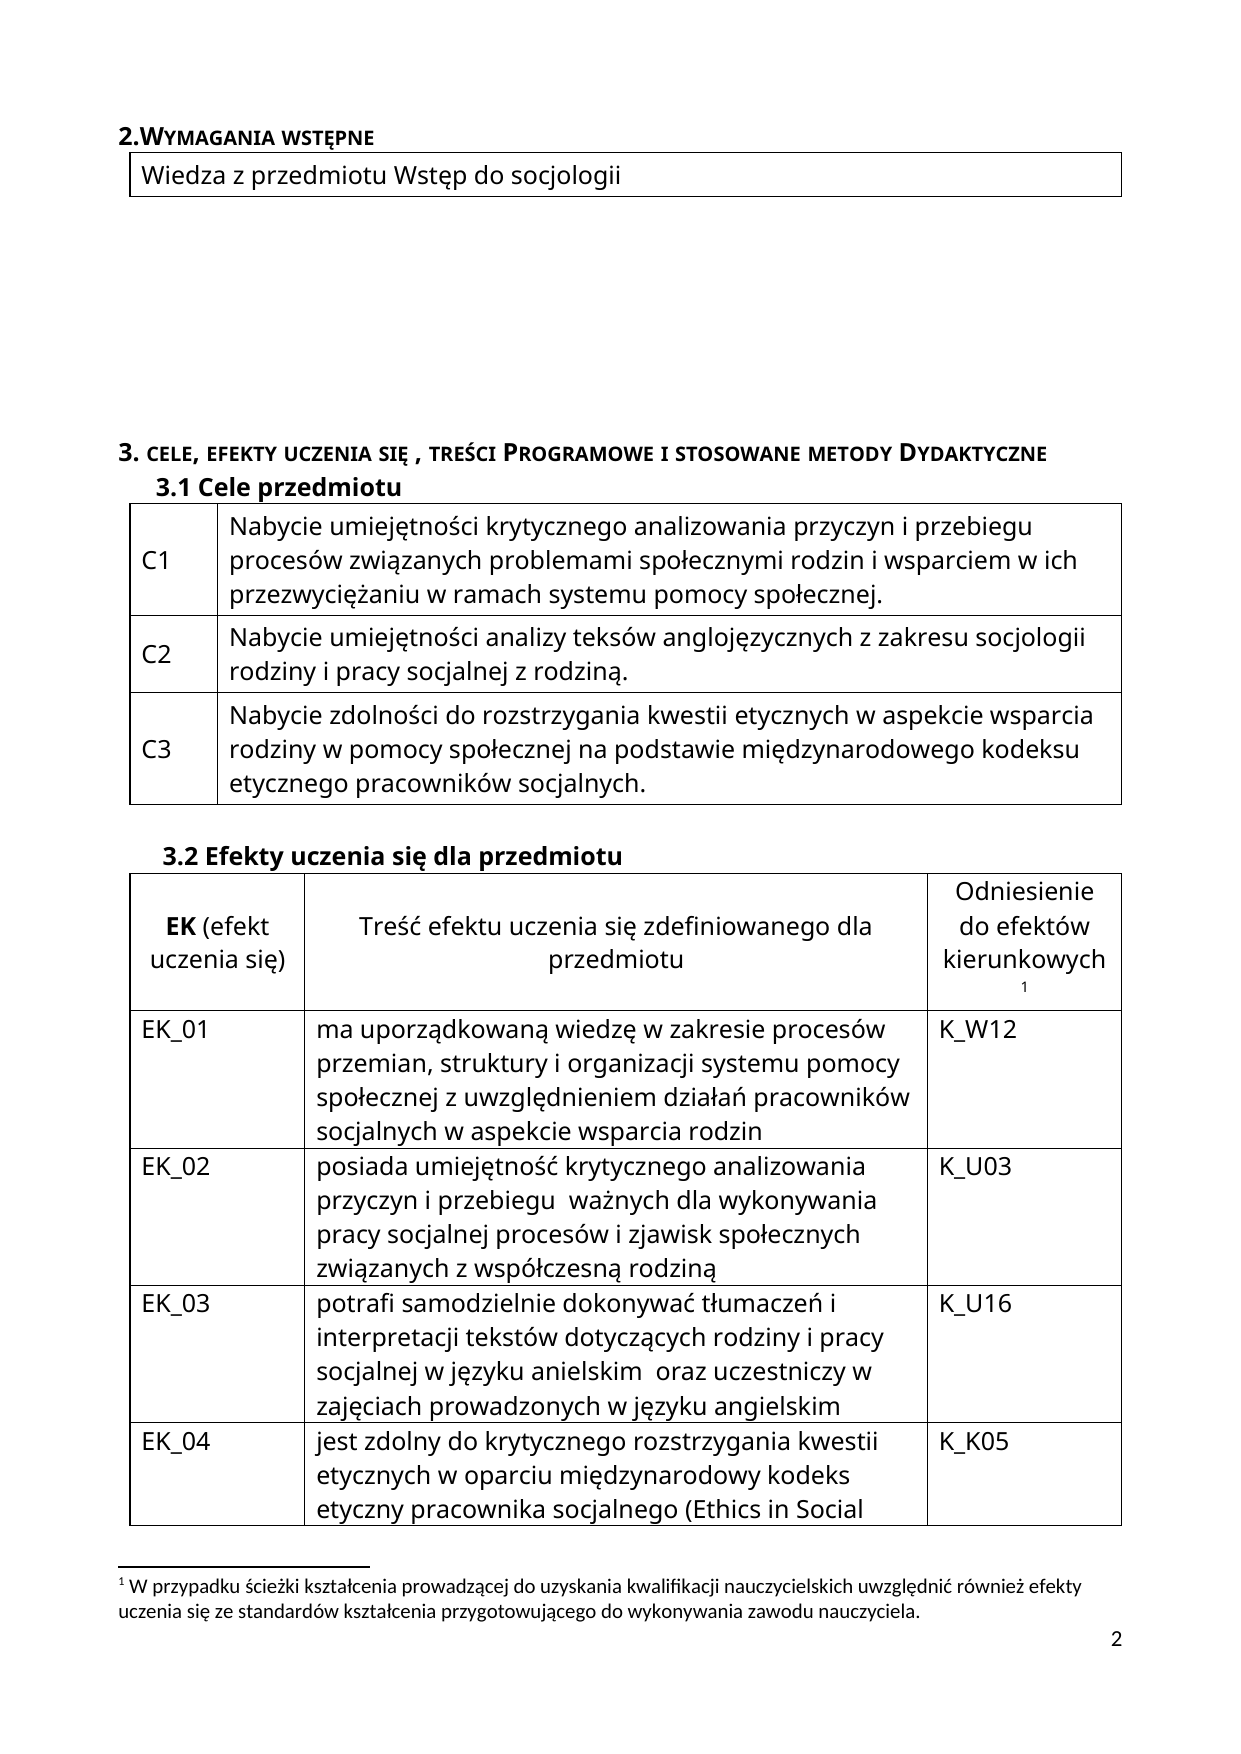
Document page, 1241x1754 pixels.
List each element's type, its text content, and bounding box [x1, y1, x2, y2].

table_cell EK_01 [131, 1011, 304, 1148]
table_header EK (efekt uczenia się) [131, 874, 304, 1010]
table_cell C3 [131, 693, 217, 804]
table_header Odniesienie do efektów kierunkowych [928, 874, 1121, 1010]
table_cell EK_02 [131, 1149, 304, 1285]
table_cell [305, 1423, 927, 1525]
table_cell Nabycie zdolności do rozstrzygania kwestii etycznych w aspekcie wsparcia rodziny w pomocy społecznej na podstawie międzynarodowego kodeksu etycznego pracowników socjalnych. [218, 693, 1121, 804]
text 3. cele, efekty uczenia się , treści Programowe i stosowane metody Dydaktyczne [118, 435, 1122, 469]
table_cell K_U16 [928, 1286, 1121, 1422]
table_cell K_K05 [928, 1423, 1121, 1525]
text 2.Wymagania wstępne [118, 118, 1122, 152]
text 3.2 Efekty uczenia się dla przedmiotu [162, 839, 1122, 873]
table_cell EK_04 [131, 1423, 304, 1525]
table_cell K_U03 [928, 1149, 1121, 1285]
table_header Nabycie umiejętności krytycznego analizowania przyczyn i przebiegu procesów związanych problemami społecznymi rodzin i wsparciem w ich przezwyciężaniu w ramach systemu pomocy społecznej. [218, 504, 1121, 615]
table_cell Nabycie umiejętności analizy teksów anglojęzycznych z zakresu socjologii rodziny i pracy socjalnej z rodziną. [218, 616, 1121, 692]
table_cell potrafi samodzielnie dokonywać tłumaczeń i interpretacji tekstów dotyczących rodziny i pracy socjalnej w języku anielskim oraz uczestniczy w zajęciach prowadzonych w języku angielskim [305, 1286, 927, 1422]
table_cell C2 [131, 616, 217, 692]
text 3.1 Cele przedmiotu [156, 469, 1122, 503]
table_cell posiada umiejętność krytycznego analizowania przyczyn i przebiegu ważnych dla wykonywania pracy socjalnej procesów i zjawisk społecznych związanych z współczesną rodziną [305, 1149, 927, 1285]
table_cell EK_03 [131, 1286, 304, 1422]
table_header Treść efektu uczenia się zdefiniowanego dla przedmiotu [305, 874, 927, 1010]
table_cell ma uporządkowaną wiedzę w zakresie procesów przemian, struktury i organizacji systemu pomocy społecznej z uwzględnieniem działań pracowników socjalnych w aspekcie wsparcia rodzin [305, 1011, 927, 1148]
table_cell K_W12 [928, 1011, 1121, 1148]
table_header C1 [131, 504, 217, 615]
table_header Wiedza z przedmiotu Wstęp do socjologii [131, 153, 1121, 196]
